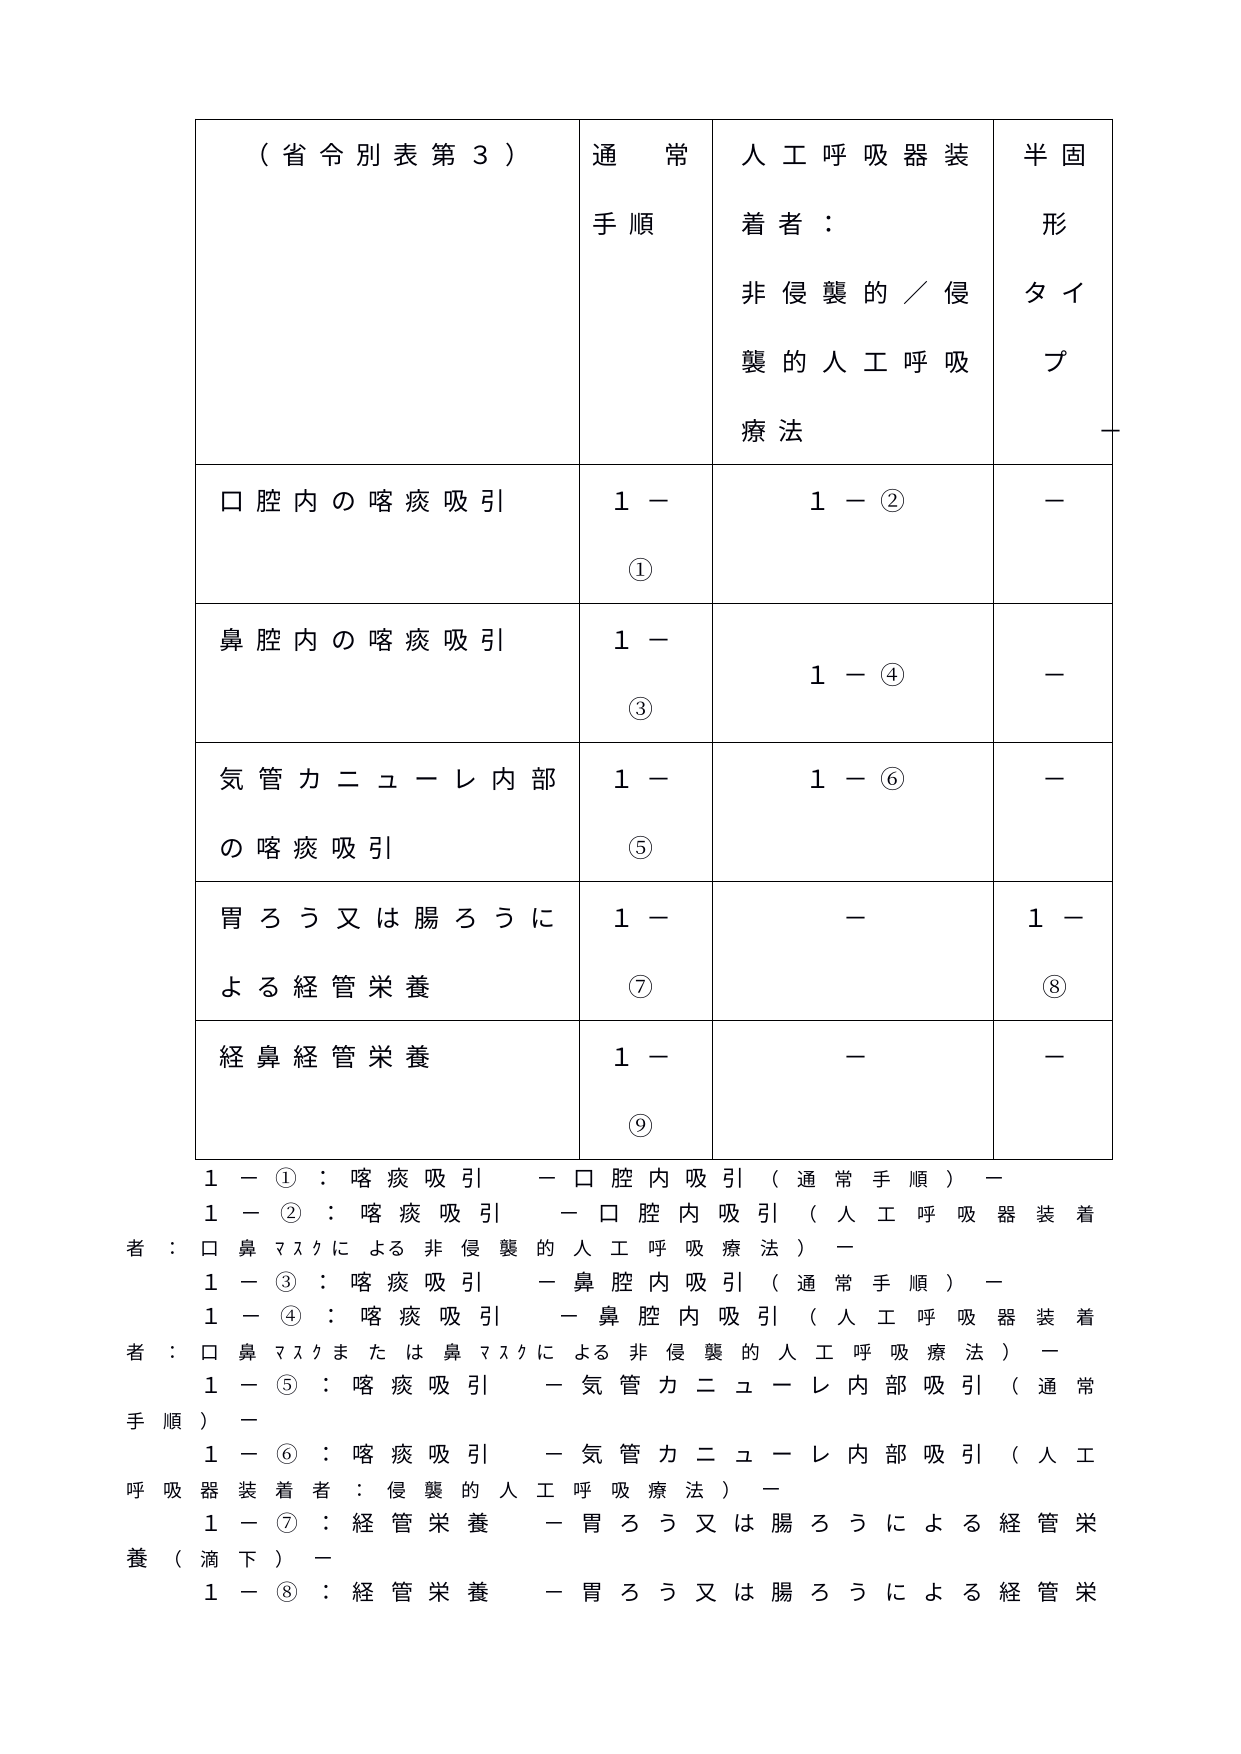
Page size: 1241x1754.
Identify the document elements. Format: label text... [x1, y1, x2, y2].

text １－①：喀痰吸引 －口腔内吸引（通常手順）－ [126, 1160, 1114, 1194]
table_cell １－⑨ [580, 1021, 712, 1159]
text １－③：喀痰吸引 －鼻腔内吸引（通常手順）－ [126, 1263, 1114, 1298]
table_cell － [713, 1021, 993, 1159]
table_cell － [994, 743, 1112, 881]
table_cell － [994, 465, 1112, 603]
text １－②：喀痰吸引 －口腔内吸引（人工呼吸器装着者：口鼻ﾏｽｸによる非侵襲的人工呼吸療法）－ [126, 1194, 1114, 1263]
table_cell 胃ろう又は腸ろうによる経管栄養 [196, 882, 579, 1020]
text １－⑤：喀痰吸引 －気管カニューレ内部吸引（通常手順）－ [126, 1367, 1114, 1436]
table_header 省令上の行為 （省令別表第３） [196, 120, 579, 464]
table_cell 口腔内の喀痰吸引 [196, 465, 579, 603]
table_cell 鼻腔内の喀痰吸引 [196, 604, 579, 742]
text １－⑦：経管栄養 －胃ろう又は腸ろうによる経管栄養（滴下）－ [126, 1505, 1114, 1574]
table_cell １－⑥ [713, 743, 993, 881]
table_cell １－② [713, 465, 993, 603]
table_cell １－④ [713, 604, 993, 742]
table_cell 気管カニューレ内部の喀痰吸引 [196, 743, 579, 881]
table_cell － [994, 604, 1112, 742]
table_cell 人工呼吸器装着者： 非侵襲的／侵襲的人工呼吸療法 [713, 120, 993, 464]
table_cell 通常手順 [580, 120, 712, 464]
text １－④：喀痰吸引 －鼻腔内吸引（人工呼吸器装着者：口鼻ﾏｽｸまたは鼻ﾏｽｸによる非侵襲的人工呼吸療法）－ [126, 1298, 1114, 1367]
table_cell １－⑤ [580, 743, 712, 881]
table_cell １－③ [580, 604, 712, 742]
table_cell １－⑦ [580, 882, 712, 1020]
table_cell １－⑧ [994, 882, 1112, 1020]
table_cell １－① [580, 465, 712, 603]
table_cell 経鼻経管栄養 [196, 1021, 579, 1159]
table_cell － [713, 882, 993, 1020]
table_cell － [994, 1021, 1112, 1159]
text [126, 1574, 1114, 1608]
text １－⑥：喀痰吸引 －気管カニューレ内部吸引（人工呼吸器装着者：侵襲的人工呼吸療法）－ [126, 1436, 1114, 1505]
table_cell 半固形 タイプ － [994, 120, 1112, 464]
